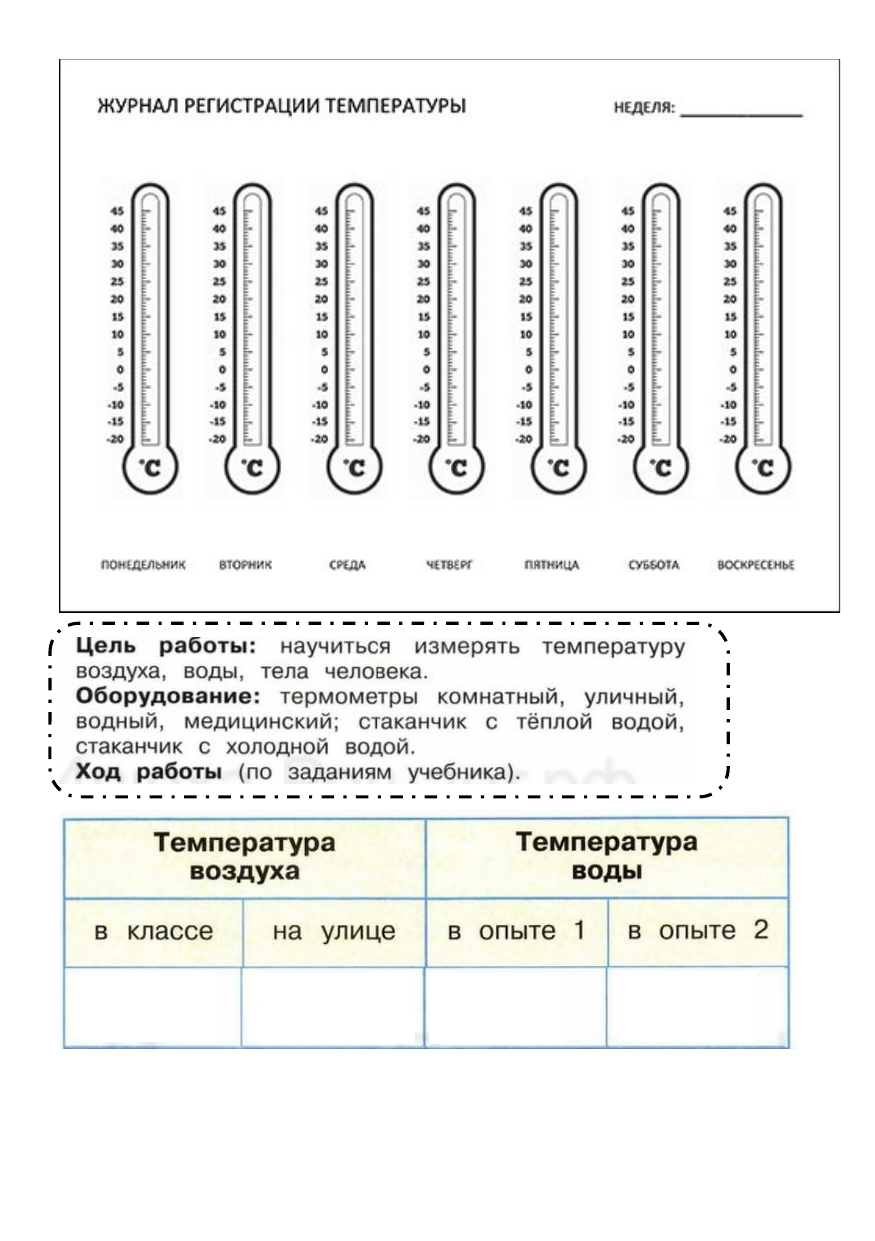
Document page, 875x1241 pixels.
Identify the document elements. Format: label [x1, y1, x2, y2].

picture [59, 637, 695, 784]
picture [59, 809, 797, 1049]
picture [59, 59, 841, 613]
